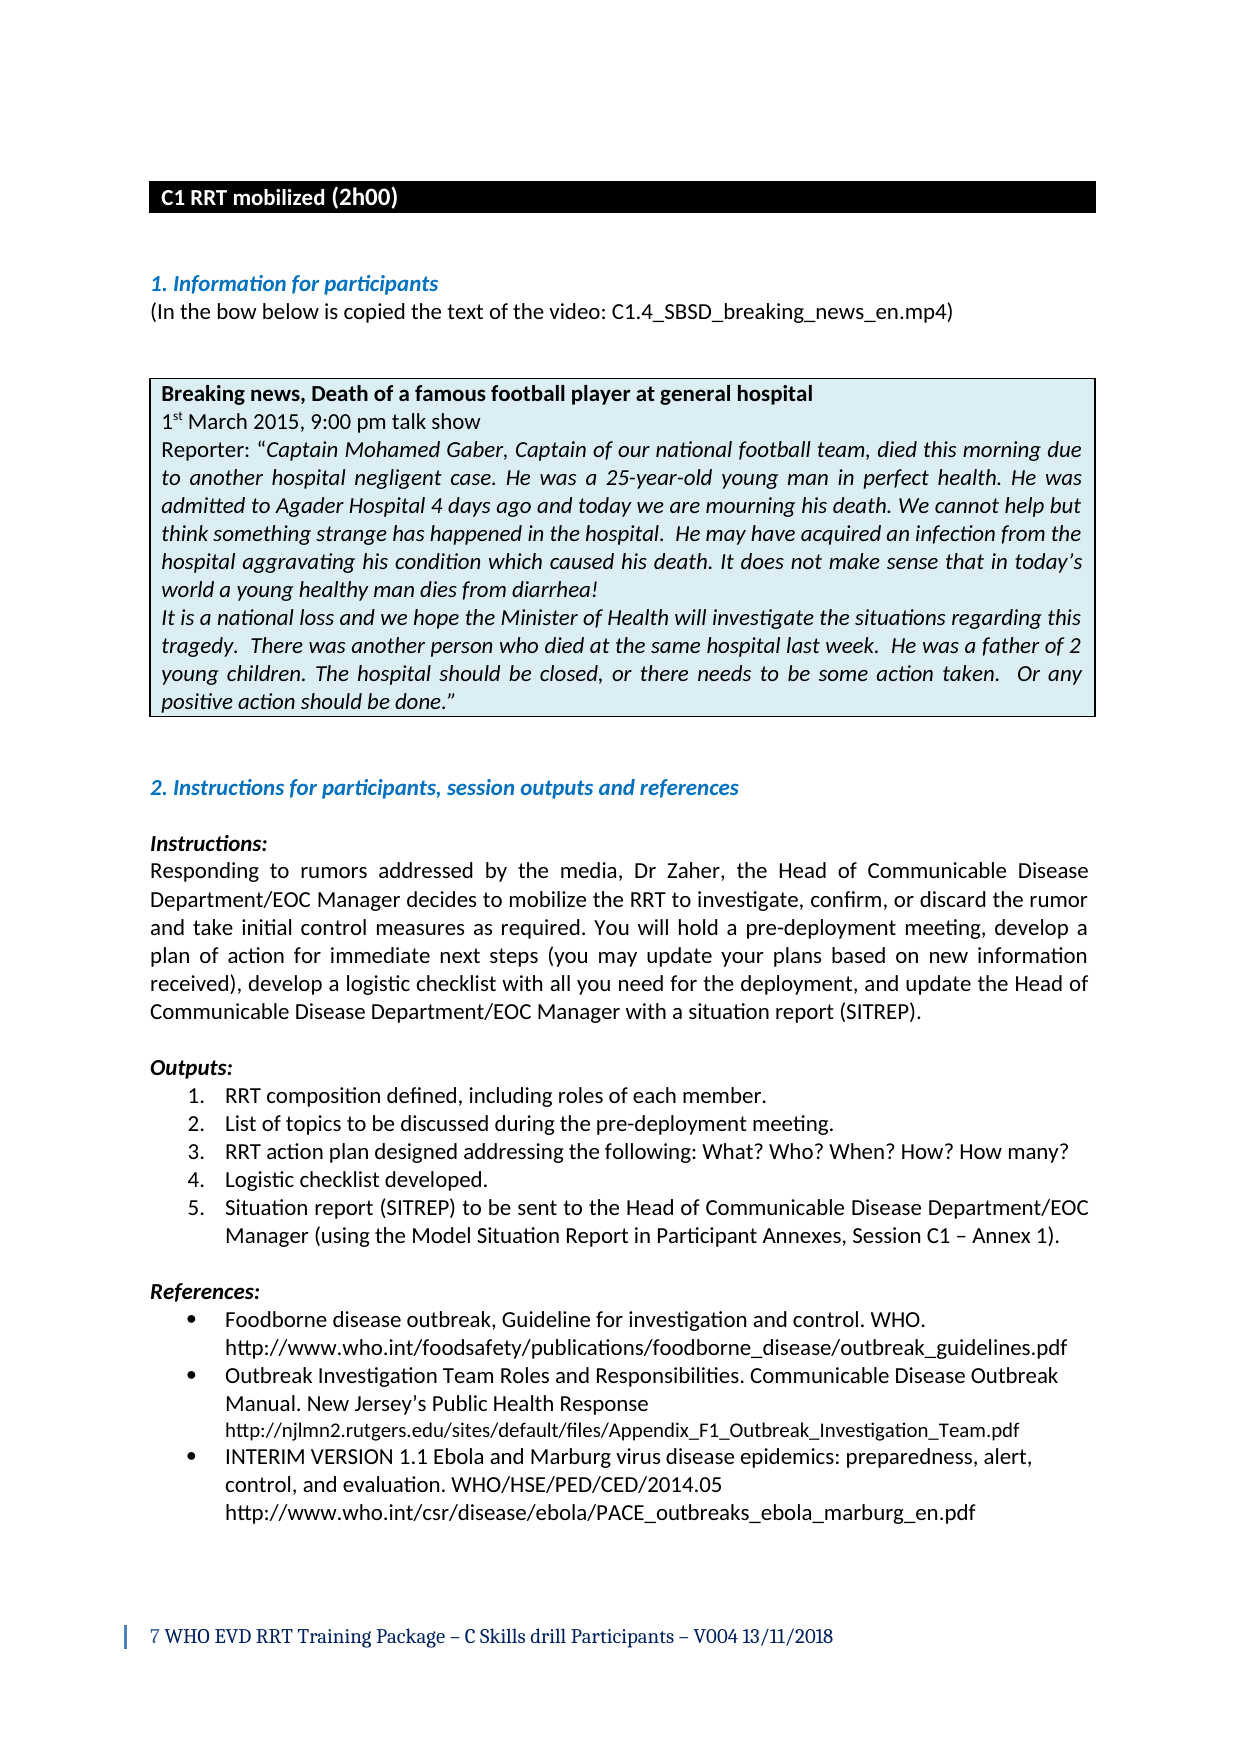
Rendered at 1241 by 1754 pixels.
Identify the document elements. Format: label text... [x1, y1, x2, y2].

list INTERIM VERSION 1.1 Ebola and Marburg virus disease epidemics: preparedness, alert, control, and evaluation. WHO/HSE/PED/CED/2014.05 http://www.who.int/csr/disease/ebola/PACE_outbreaks_ebola_marburg_en.pdf [187, 1442, 1090, 1527]
list List of topics to be discussed during the pre-deployment meeting. [187, 1109, 1090, 1137]
list http://njlmn2.rutgers.edu/sites/default/files/Appendix_F1_Outbreak_Investigation_Team.pdf [225, 1417, 1090, 1442]
list RRT composition defined, including roles of each member. [187, 1081, 1090, 1109]
list RRT action plan designed addressing the following: What? Who? When? How? How many? [187, 1137, 1090, 1165]
text Instructions: [150, 829, 1090, 857]
text Responding to rumors addressed by the media, Dr Zaher, the Head of Communicable Disease Department/EOC Manager decides to mobilize the RRT to investigate, confirm, or discard the rumor and take initial control measures as required. You will hold a pre-deployment meeting, develop a plan of action for immediate next steps (you may update your plans based on new information received), develop a logistic checklist with all you need for the deployment, and update the Head of Communicable Disease Department/EOC Manager with a situation report (SITREP). [150, 857, 1090, 1025]
table_header Breaking news, Death of a famous football player at general hospital 1st March 2015, 9:00 pm talk show Reporter: “Captain Mohamed Gaber, Captain of our national football team, died this morning due to another hospital negligent case. He was a 25-year-old young man in perfect health. He was admitted to Agader Hospital 4 days ago and today we are mourning his death. We cannot help but think something strange has happened in the hospital. He may have acquired an infection from the hospital aggravating his condition which caused his death. It does not make sense that in today’s world a young healthy man dies from diarrhea! It is a national loss and we hope the Minister of Health will investigate the situations regarding this tragedy. There was another person who died at the same hospital last week. He was a father of 2 young children. The hospital should be closed, or there needs to be some action taken. Or any positive action should be done.” [151, 379, 1094, 716]
list Situation report (SITREP) to be sent to the Head of Communicable Disease Department/EOC Manager (using the Model Situation Report in Participant Annexes, Session C1 – Annex 1). [187, 1193, 1090, 1249]
text 1. Information for participants [150, 269, 1090, 297]
text 2. Instructions for participants, session outputs and references [150, 773, 1090, 801]
text Outputs: [150, 1053, 1090, 1081]
list Logistic checklist developed. [187, 1165, 1090, 1193]
text References: [150, 1277, 1090, 1305]
list Outbreak Investigation Team Roles and Responsibilities. Communicable Disease Outbreak Manual. New Jersey’s Public Health Response [187, 1361, 1090, 1417]
text (In the bow below is copied the text of the video: C1.4_SBSD_breaking_news_en.mp4) [150, 297, 1090, 325]
table_header C1 RRT mobilized (2h00) [151, 182, 1094, 212]
list Foodborne disease outbreak, Guideline for investigation and control. WHO. http://www.who.int/foodsafety/publications/foodborne_disease/outbreak_guidelines.pdf [187, 1305, 1090, 1361]
